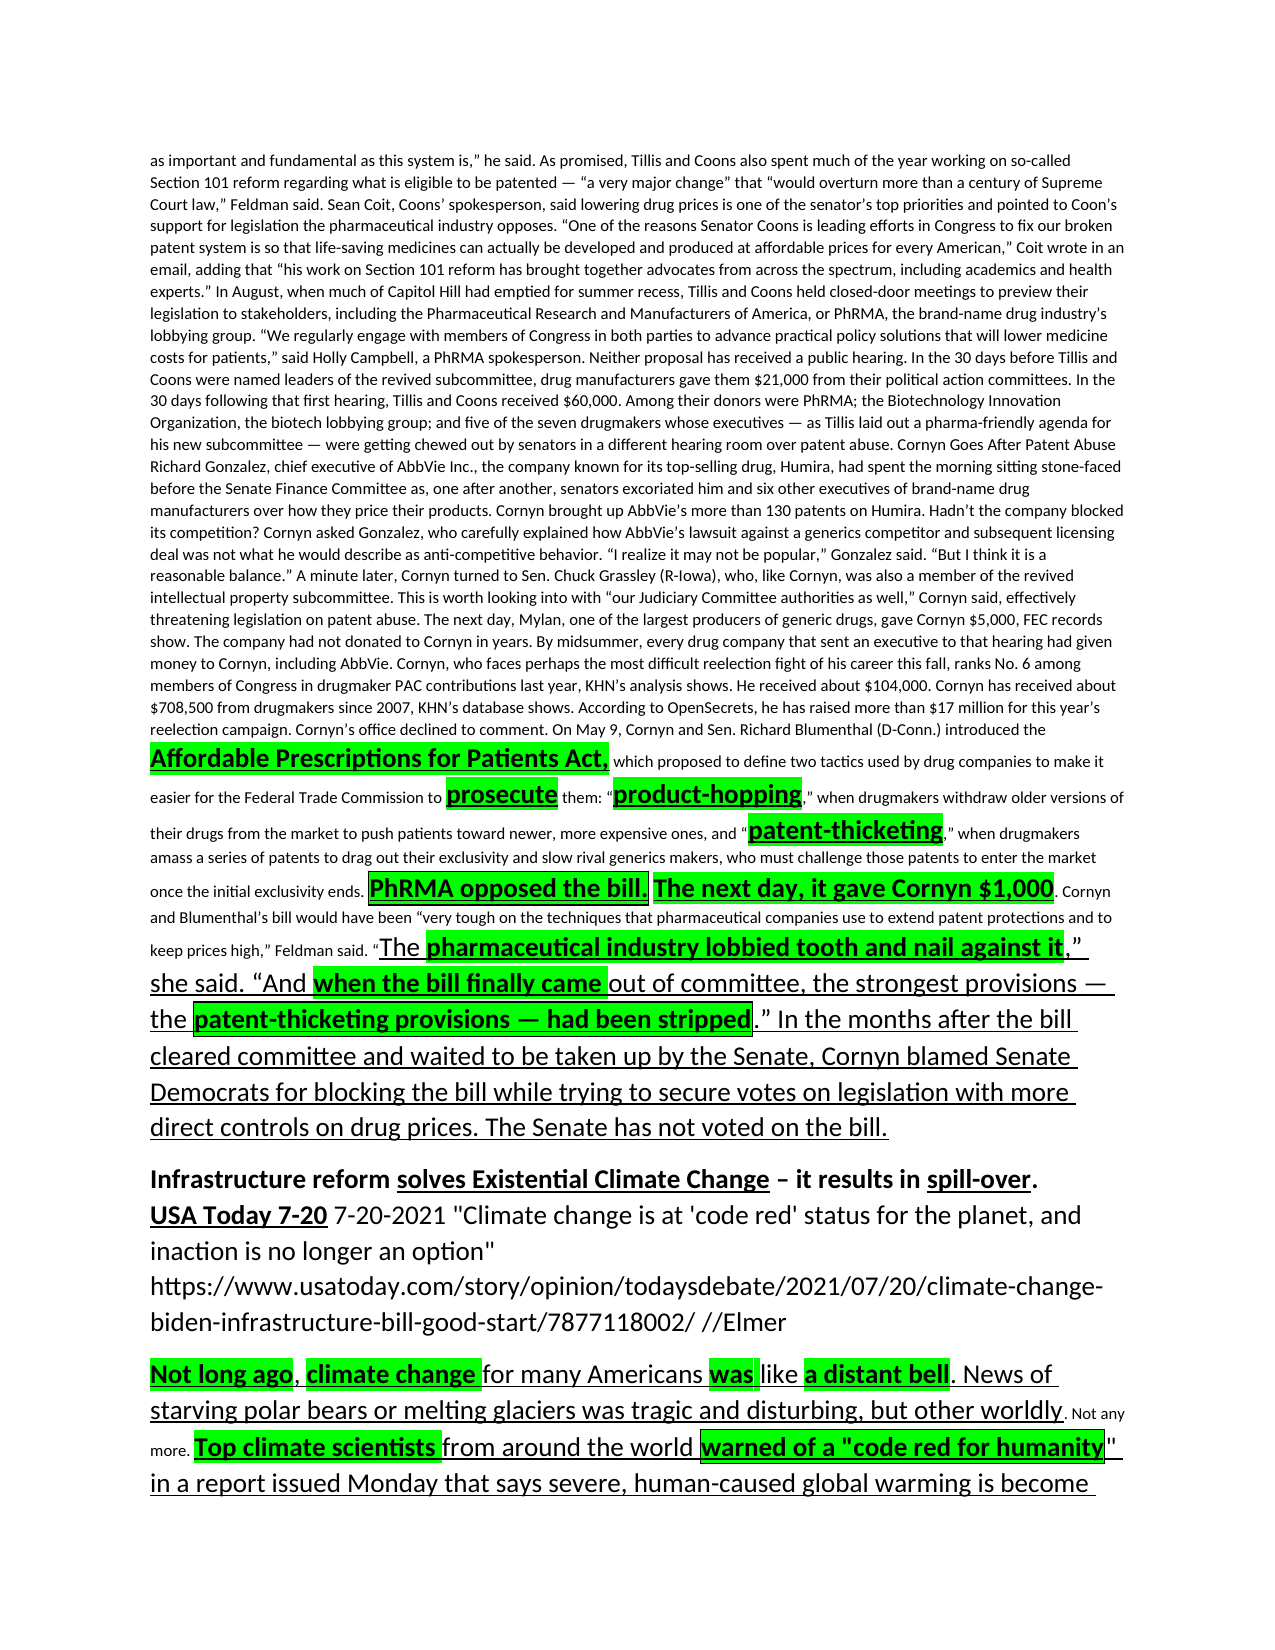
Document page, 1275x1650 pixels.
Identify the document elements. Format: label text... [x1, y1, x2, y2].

text USA Today 7-20 7-20-2021 "Climate change is at 'code red' status for the planet, and inaction is no longer an option" https://www.usatoday.com/story/opinion/todaysdebate/2021/07/20/climate-change-biden-infrastructure-bill-good-start/7877118002/ //Elmer [150, 1198, 1125, 1338]
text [150, 1357, 1125, 1499]
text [150, 150, 1125, 1143]
subtitle Infrastructure reform solves Existential Climate Change – it results in spill-over. [150, 1163, 1125, 1196]
